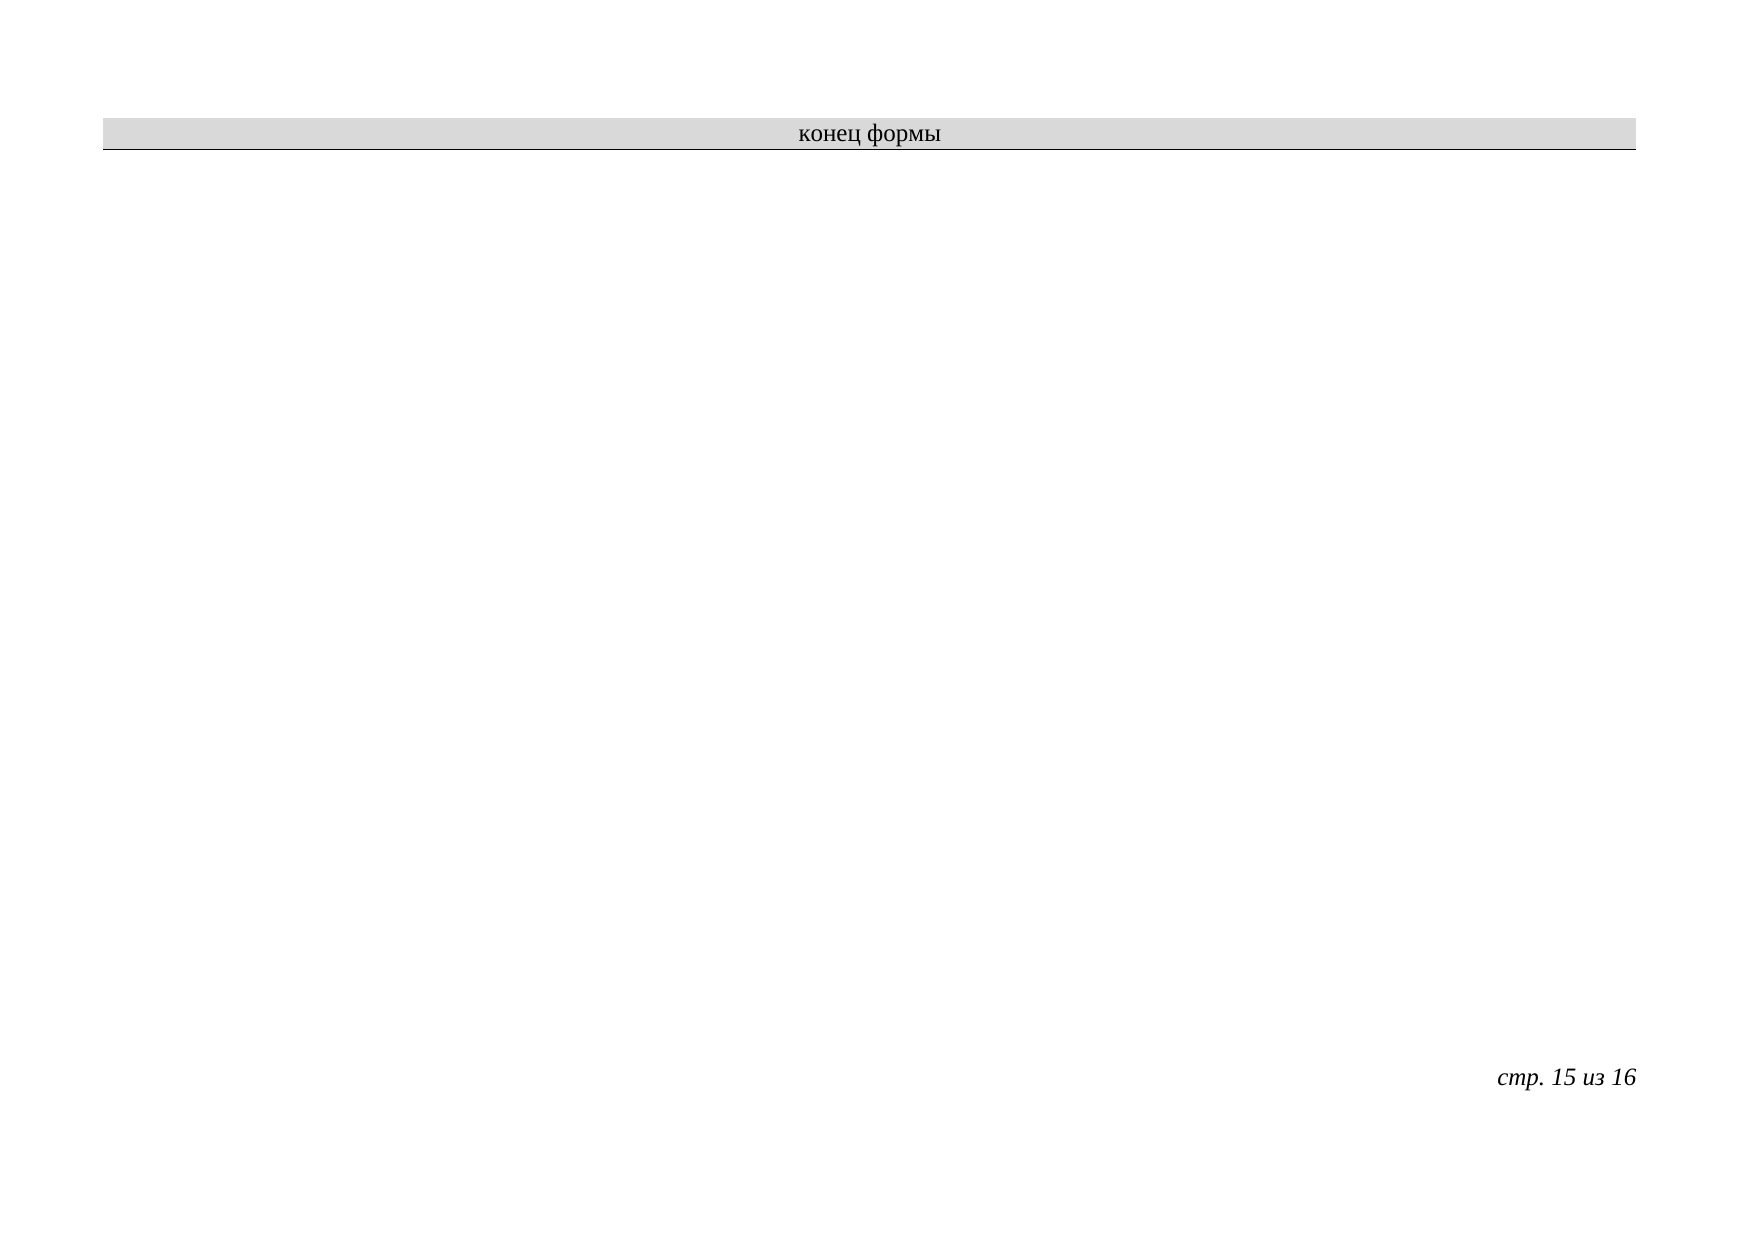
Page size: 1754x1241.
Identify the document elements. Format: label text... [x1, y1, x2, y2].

text конец формы [103, 118, 1636, 149]
